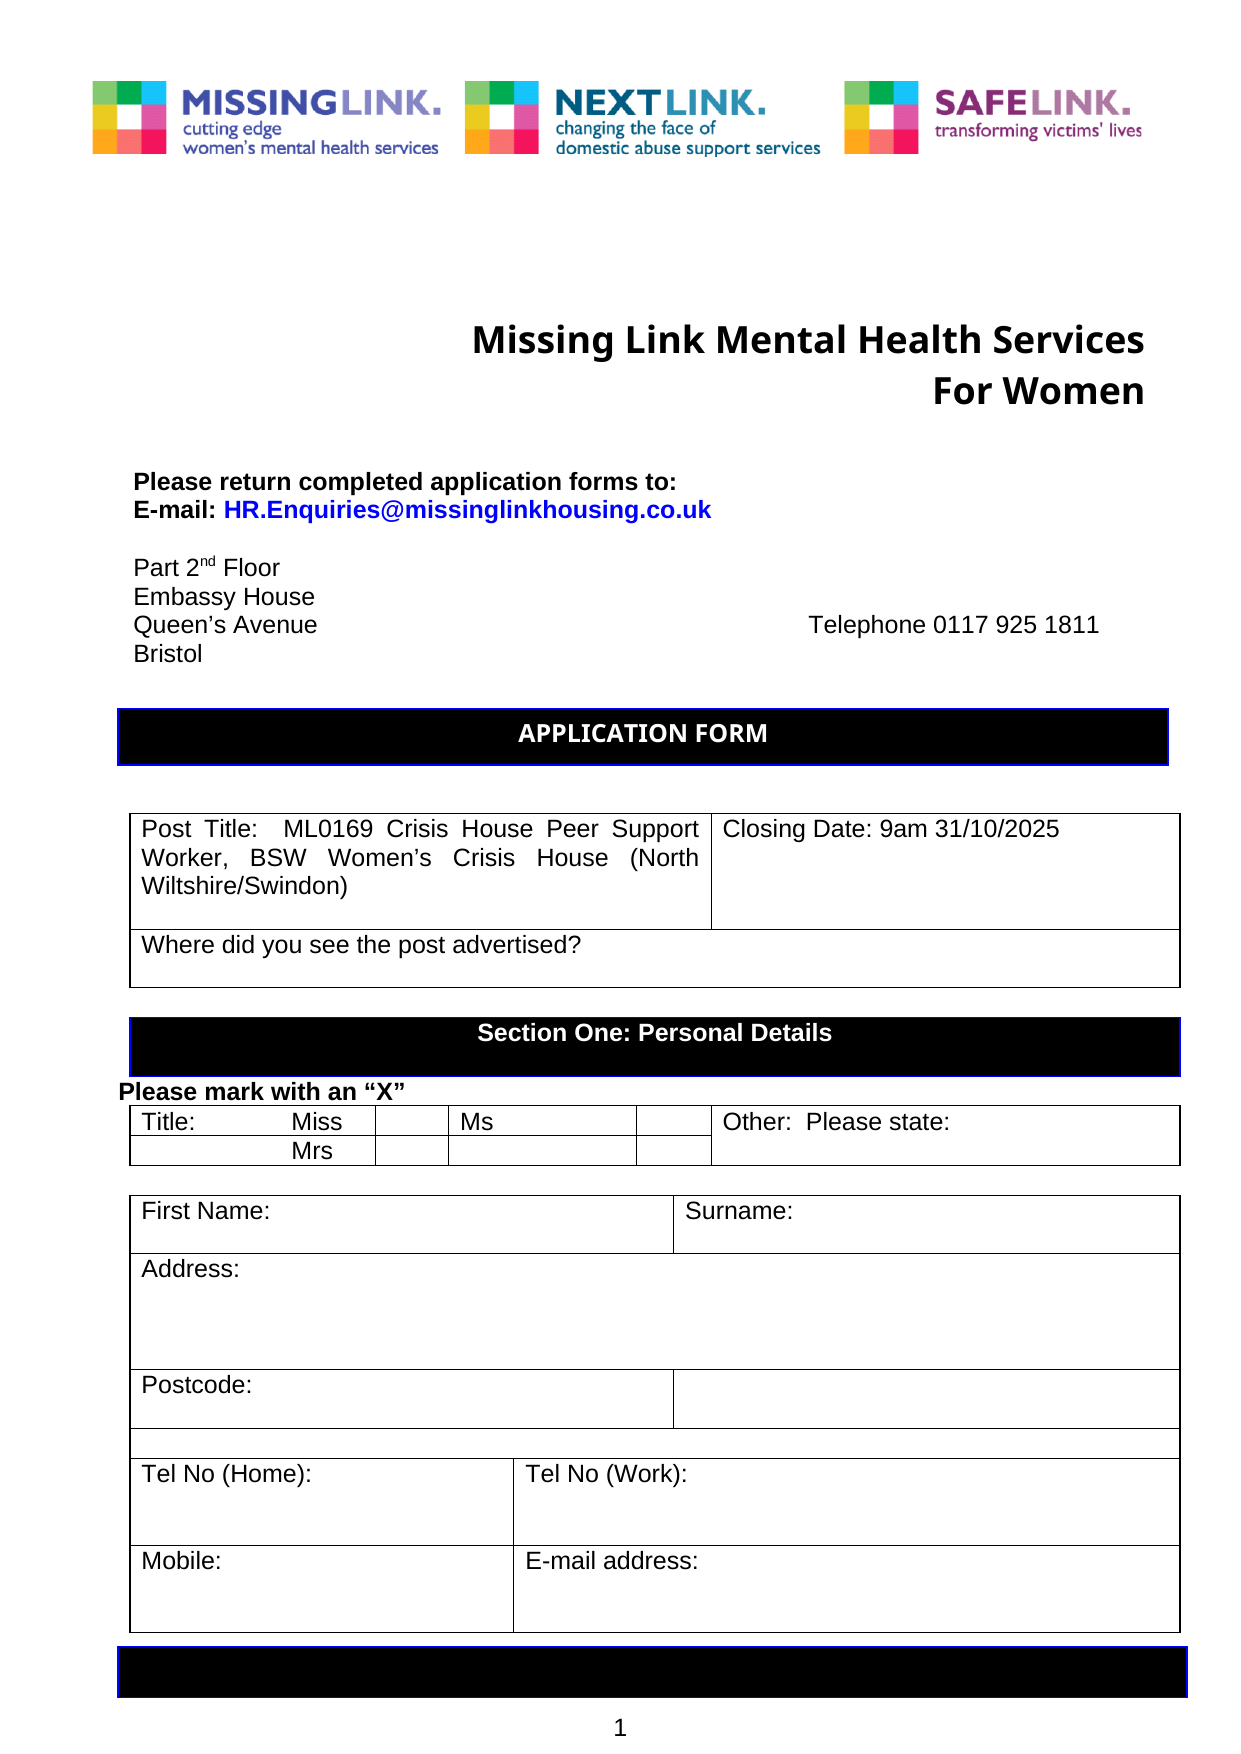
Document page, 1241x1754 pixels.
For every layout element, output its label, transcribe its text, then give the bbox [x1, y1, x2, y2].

table_cell Mrs [131, 1136, 375, 1165]
table_cell [674, 1370, 1179, 1428]
table_header [376, 1106, 448, 1135]
table_cell E-mail address: [514, 1546, 1179, 1632]
table_header Section One: Personal Details [131, 1018, 1179, 1076]
table_header Title: Miss [131, 1106, 375, 1135]
table_header First Name: [131, 1196, 673, 1253]
table_cell [376, 1136, 448, 1165]
picture [92, 81, 1142, 157]
table_header Other: Please state: [712, 1106, 1179, 1165]
table_header Closing Date: 9am 31/10/2025 [712, 814, 1179, 929]
table_header Ms [449, 1106, 636, 1135]
table_header Surname: [674, 1196, 1179, 1253]
table_cell Address: [131, 1254, 1179, 1369]
text Please mark with an “X” [118, 1077, 1122, 1105]
table_cell Postcode: [131, 1370, 673, 1428]
table_cell Where did you see the post advertised? [131, 930, 1179, 987]
table_cell Tel No (Work): [514, 1459, 1179, 1545]
table_header [637, 1106, 711, 1135]
table_header Post Title: ML0169 Crisis House Peer Support Worker, BSW Women’s Crisis House (North Wiltshire/Swindon) [131, 814, 711, 929]
table_cell [449, 1136, 636, 1165]
table_cell : [131, 1546, 513, 1632]
table_cell Tel No (Home): [131, 1459, 513, 1545]
table_cell [637, 1136, 711, 1165]
table_cell [131, 1429, 1179, 1458]
